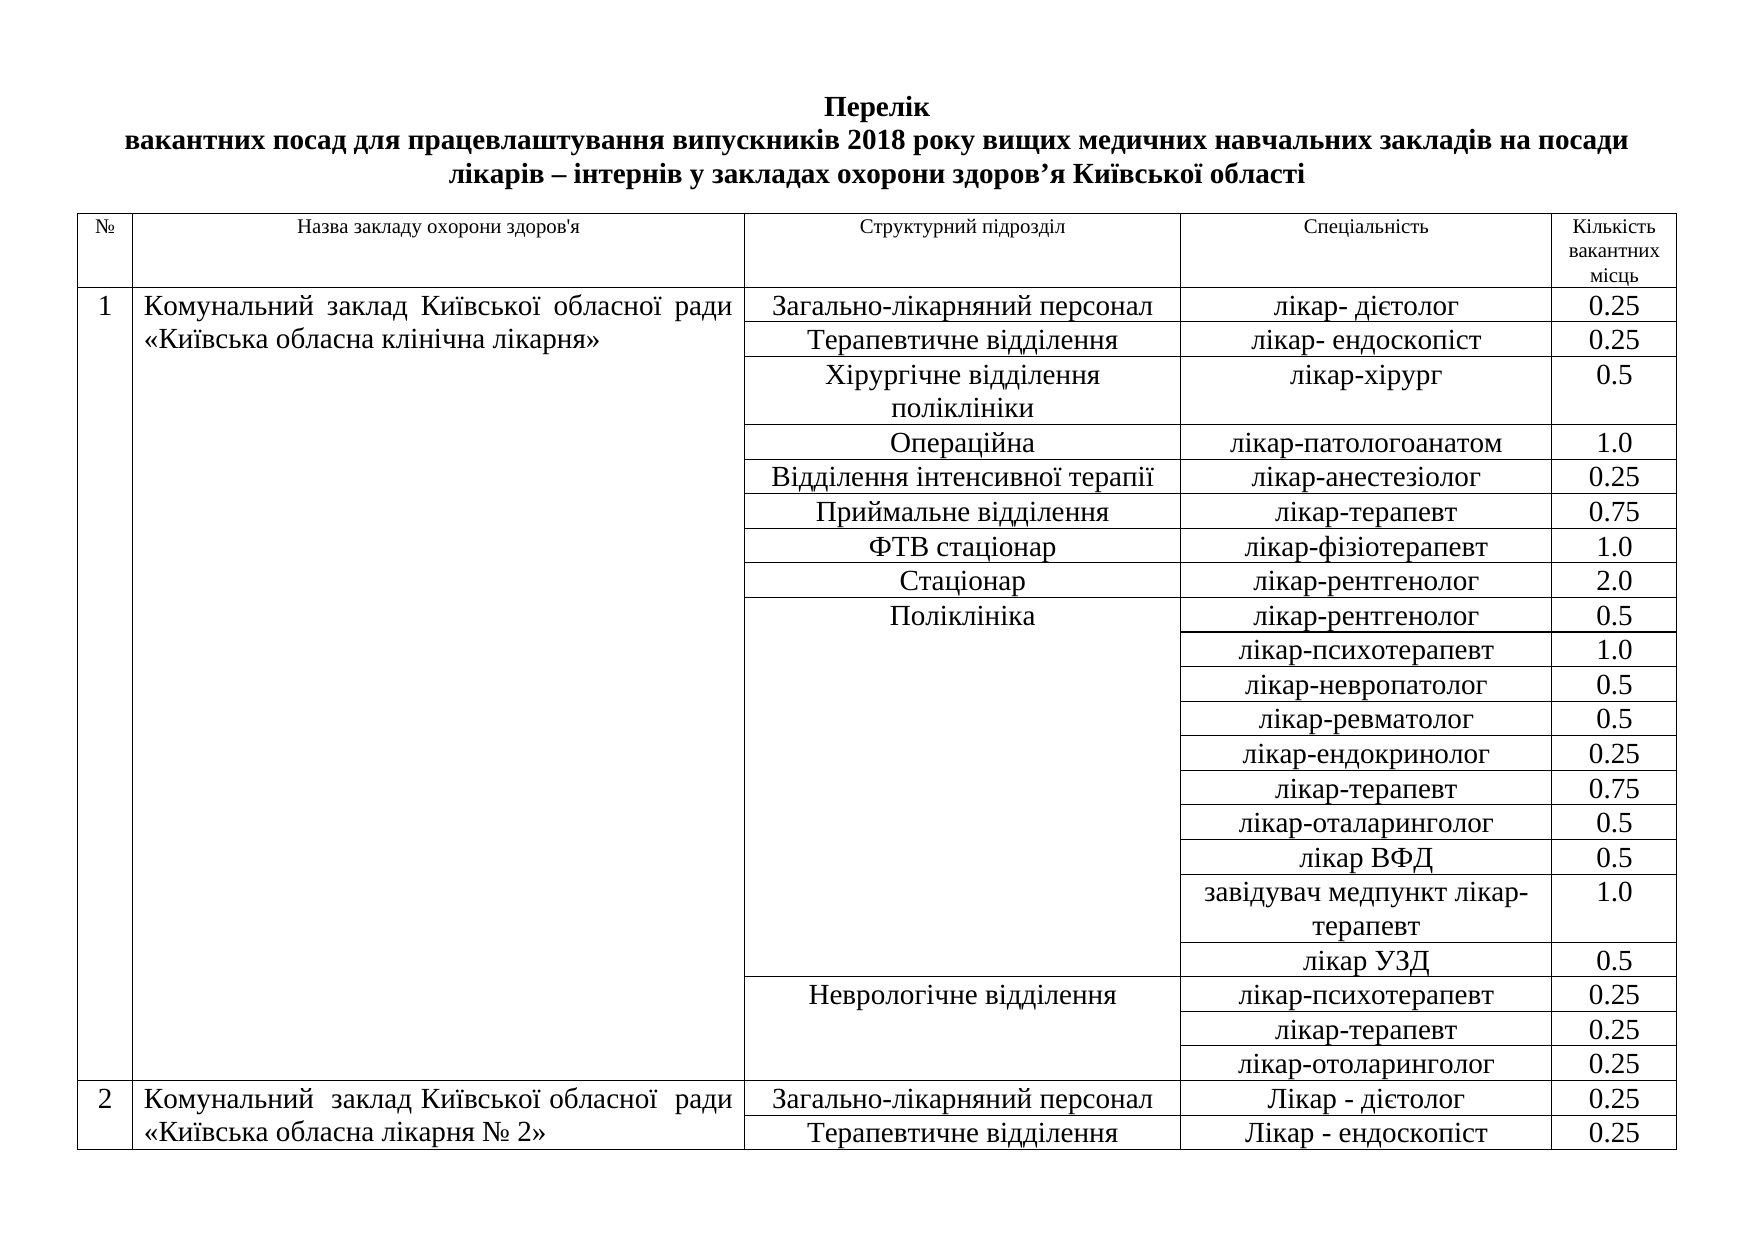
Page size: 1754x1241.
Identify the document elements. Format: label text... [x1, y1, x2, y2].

table_cell лікар ВФД [1181, 840, 1551, 873]
table_header Кількість вакантних місць [1552, 214, 1676, 287]
table_cell 0.5 [1552, 943, 1676, 976]
table_cell лікар- ендоскопіст [1181, 322, 1551, 356]
table_cell лікар-хірург [1181, 357, 1551, 424]
table_cell Стаціонар [745, 563, 1180, 597]
table_cell Терапевтичне відділення [745, 1116, 1180, 1149]
table_cell лікар УЗД [1181, 943, 1551, 976]
table_cell Комунальний заклад Київської обласної ради «Київська обласна лікарня № 2» [133, 1081, 744, 1149]
table_cell 0.25 [1552, 322, 1676, 356]
table_cell лікар-невропатолог [1181, 667, 1551, 701]
table_cell 0.25 [1552, 1046, 1676, 1080]
table_cell 0.75 [1552, 771, 1676, 804]
table_cell 2.0 [1552, 563, 1676, 597]
table_cell 0.5 [1552, 805, 1676, 839]
table_cell 0.25 [1552, 1012, 1676, 1045]
table_cell 0.25 [1552, 977, 1676, 1011]
table_cell завідувач медпункт лікар-терапевт [1181, 875, 1551, 942]
table_cell лікар-рентгенолог [1181, 598, 1551, 631]
table_cell лікар-психотерапевт [1181, 633, 1551, 666]
table_cell 1 [78, 288, 132, 1080]
table_cell 2 [78, 1081, 132, 1149]
table_cell лікар-терапевт [1181, 771, 1551, 804]
table_cell 0.25 [1552, 736, 1676, 770]
table_cell 1.0 [1552, 633, 1676, 666]
table_cell ФТВ стаціонар [745, 529, 1180, 562]
table_header № [78, 214, 132, 287]
table_header Назва закладу охорони здоров'я [133, 214, 744, 287]
table_header Спеціальність [1181, 214, 1551, 287]
text вакантних посад для працевлаштування випускників 2018 року вищих медичних навчальних закладів на посади лікарів – інтернів у закладах охорони здоров’я Київської області [89, 122, 1665, 189]
table_cell лікар-анестезіолог [1181, 460, 1551, 493]
table_cell Поліклініка [745, 598, 1180, 976]
table_cell 0.25 [1552, 1081, 1676, 1114]
table_cell 0.5 [1552, 598, 1676, 631]
text Перелік [89, 89, 1665, 122]
table_cell 0.5 [1552, 702, 1676, 735]
table_cell 0.75 [1552, 494, 1676, 528]
table_cell лікар- дієтолог [1181, 288, 1551, 321]
table_cell 1.0 [1552, 529, 1676, 562]
table_cell 0.5 [1552, 840, 1676, 873]
table_cell Хірургічне відділення поліклініки [745, 357, 1180, 424]
table_cell 0.25 [1552, 1116, 1676, 1149]
table_cell 1.0 [1552, 425, 1676, 458]
table_cell 0.5 [1552, 357, 1676, 424]
table_cell 1.0 [1552, 875, 1676, 942]
table_cell Лікар - ендоскопіст [1181, 1116, 1551, 1149]
table_cell Відділення інтенсивної терапії [745, 460, 1180, 493]
table_cell лікар-психотерапевт [1181, 977, 1551, 1011]
table_cell лікар-ревматолог [1181, 702, 1551, 735]
table_cell Загально-лікарняний персонал [745, 1081, 1180, 1114]
table_cell Загально-лікарняний персонал [745, 288, 1180, 321]
table_cell лікар-отоларинголог [1181, 1046, 1551, 1080]
table_cell лікар-терапевт [1181, 1012, 1551, 1045]
table_cell 0.25 [1552, 460, 1676, 493]
table_cell Лікар - дієтолог [1181, 1081, 1551, 1114]
table_cell лікар-патологоанатом [1181, 425, 1551, 458]
table_cell Неврологічне відділення [745, 977, 1180, 1080]
table_cell лікар-терапевт [1181, 494, 1551, 528]
table_cell Приймальне відділення [745, 494, 1180, 528]
table_cell лікар-рентгенолог [1181, 563, 1551, 597]
table_cell лікар-фізіотерапевт [1181, 529, 1551, 562]
table_cell 0.25 [1552, 288, 1676, 321]
table_cell лікар-оталаринголог [1181, 805, 1551, 839]
table_cell Операційна [745, 425, 1180, 458]
table_header Структурний підрозділ [745, 214, 1180, 287]
table_cell Комунальний заклад Київської обласної ради «Київська обласна клінічна лікарня» [133, 288, 744, 1080]
table_cell 0.5 [1552, 667, 1676, 701]
table_cell лікар-ендокринолог [1181, 736, 1551, 770]
table_cell Терапевтичне відділення [745, 322, 1180, 356]
